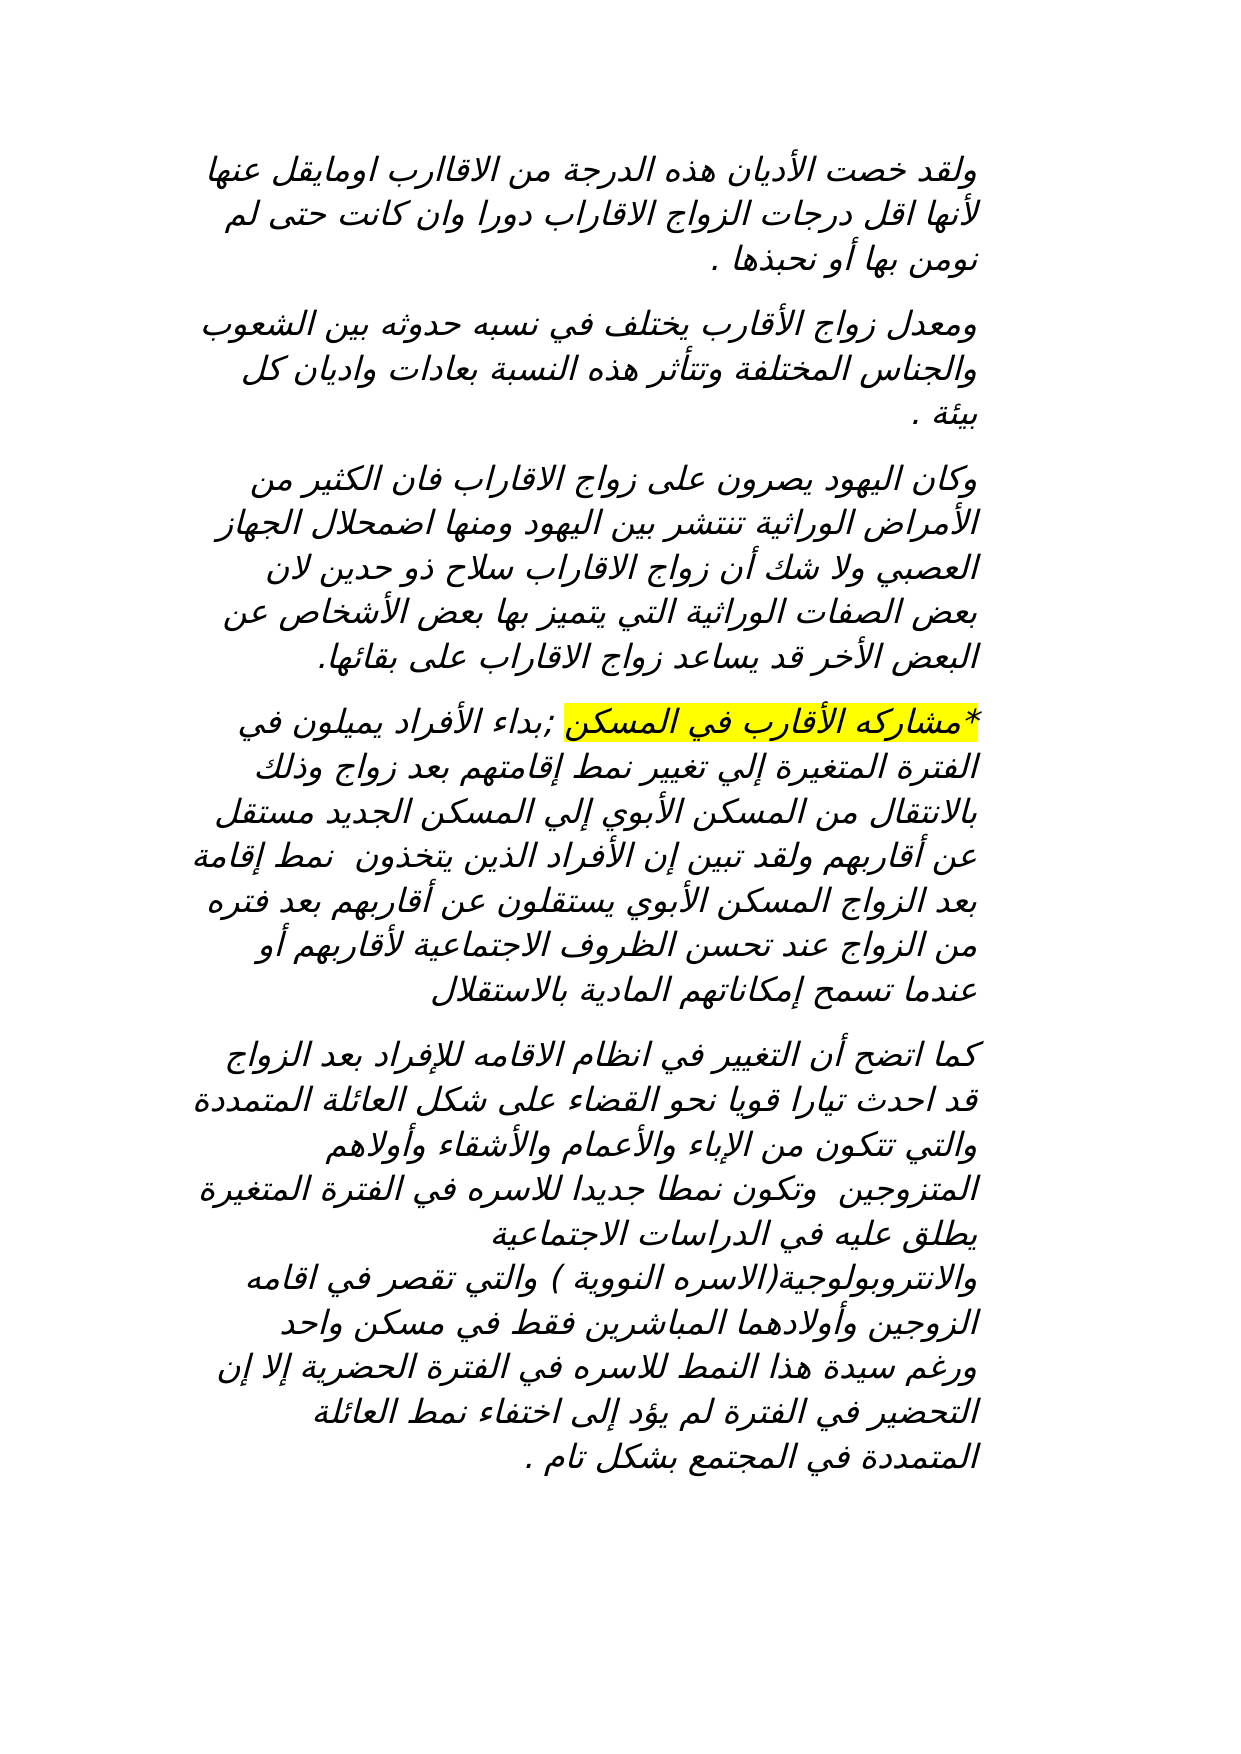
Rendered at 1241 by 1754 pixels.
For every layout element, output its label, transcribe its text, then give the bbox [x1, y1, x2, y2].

text *مشاركه الأقارب في المسكن ;بداء الأفراد يميلون في الفترة المتغيرة إلي تغيير نمط إقامتهم بعد زواج وذلك بالانتقال من المسكن الأبوي إلي المسكن الجديد مستقل عن أقاربهم ولقد تبين إن الأفراد الذين يتخذون نمط إقامة بعد الزواج المسكن الأبوي يستقلون عن أقاربهم بعد فتره من الزواج عند تحسن الظروف الاجتماعية لأقاربهم أو عندما تسمح إمكاناتهم المادية بالاستقلال [187, 703, 978, 1009]
text ومعدل زواج الأقارب يختلف في نسبه حدوثه بين الشعوب والجناس المختلفة وتتأثر هذه النسبة بعادات واديان كل بيئة . [187, 304, 978, 433]
text كما اتضح أن التغيير في انظام الاقامه للإفراد بعد الزواج قد احدث تيارا قويا نحو القضاء على شكل العائلة المتمددة والتي تتكون من الإباء والأعمام والأشقاء وأولاهم المتزوجين وتكون نمطا جديدا للاسره في الفترة المتغيرة يطلق عليه في الدراسات الاجتماعية والانتروبولوجية(الاسره النووية ) والتي تقصر في اقامه الزوجين وأولادهما المباشرين فقط في مسكن واحد ورغم سيدة هذا النمط للاسره في الفترة الحضرية إلا إن التحضير في الفترة لم يؤد إلى اختفاء نمط العائلة المتمددة في المجتمع بشكل تام . [187, 1036, 978, 1476]
text ولقد خصت الأديان هذه الدرجة من الاقاارب اومايقل عنها لأنها اقل درجات الزواج الاقاراب دورا وان كانت حتى لم نومن بها أو نحبذها . [187, 150, 978, 278]
text وكان اليهود يصرون على زواج الاقاراب فان الكثير من الأمراض الوراثية تنتشر بين اليهود ومنها اضمحلال الجهاز العصبي ولا شك أن زواج الاقاراب سلاح ذو حدين لان بعض الصفات الوراثية التي يتميز بها بعض الأشخاص عن البعض الأخر قد يساعد زواج الاقاراب على بقائها. [187, 459, 978, 676]
